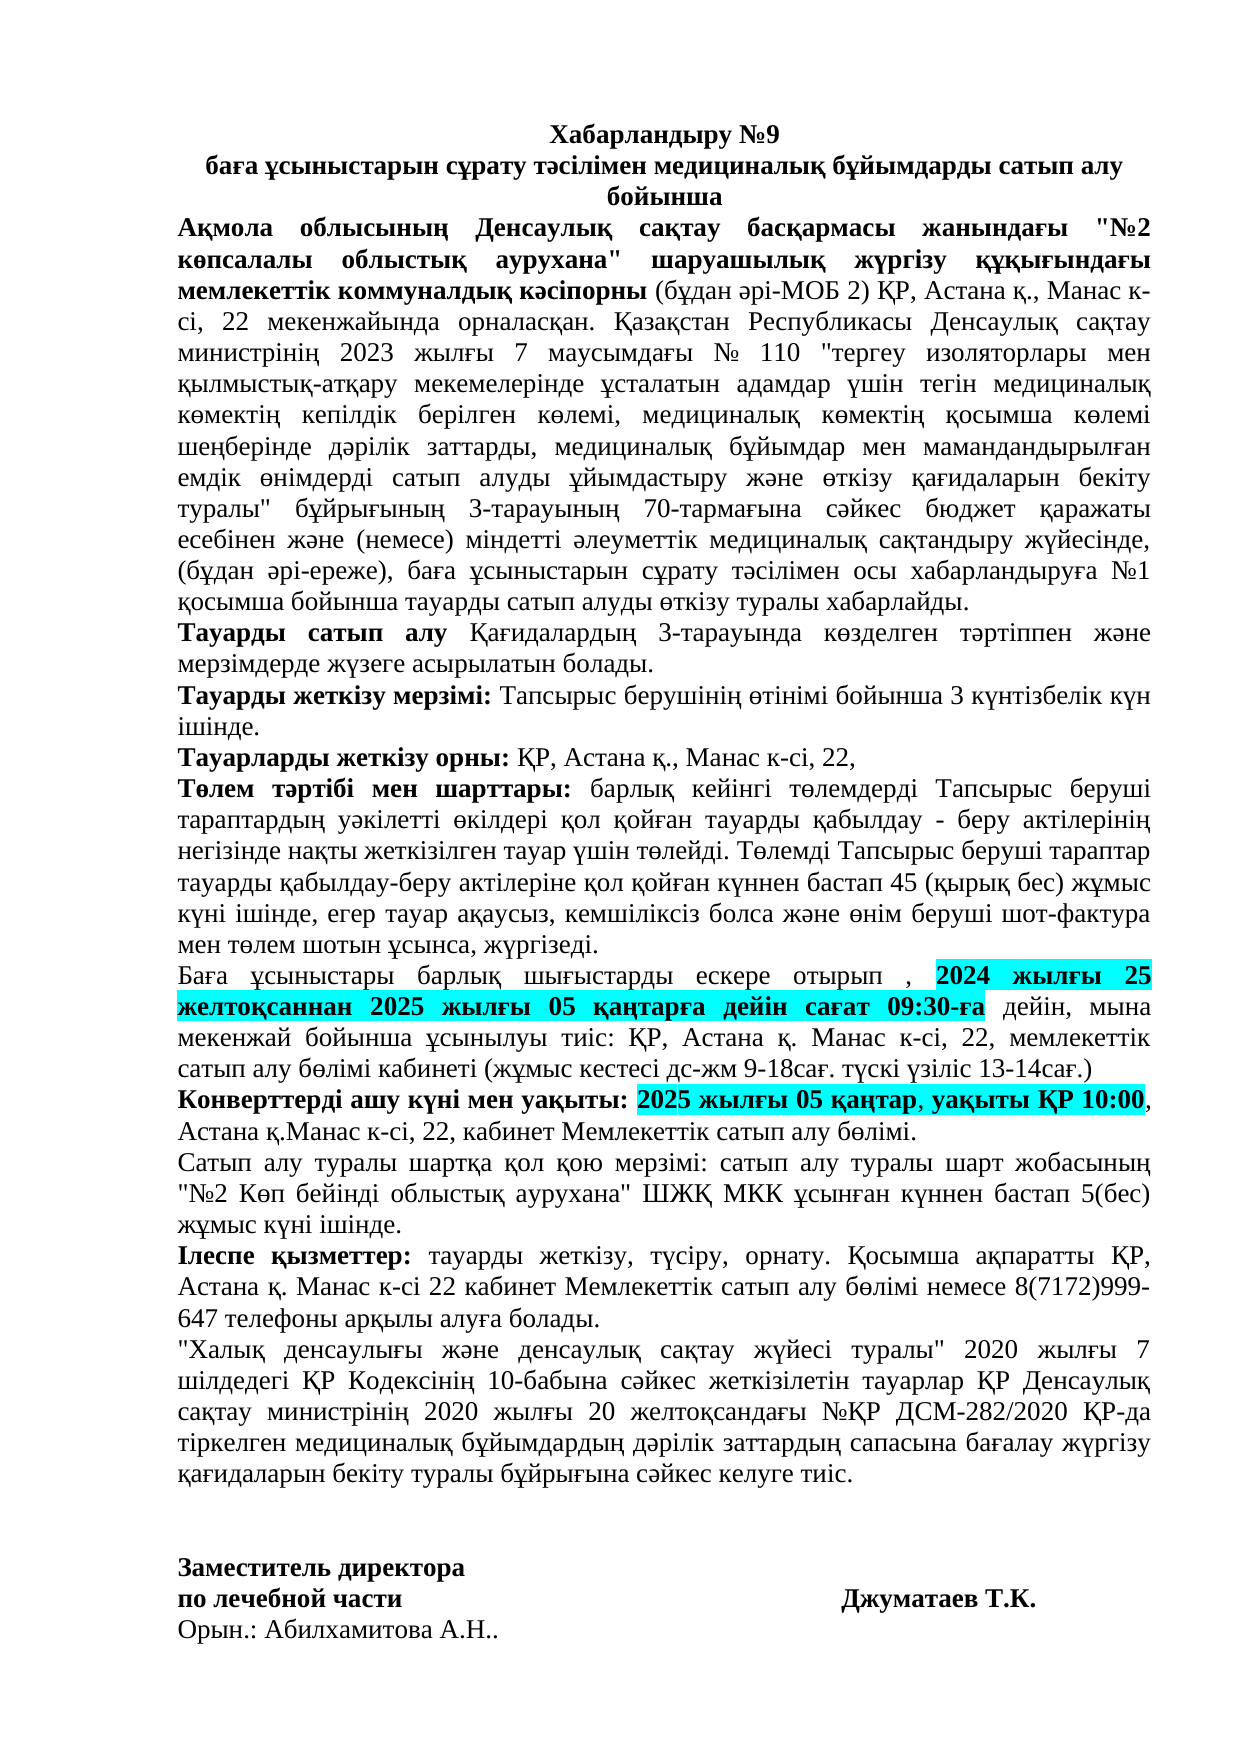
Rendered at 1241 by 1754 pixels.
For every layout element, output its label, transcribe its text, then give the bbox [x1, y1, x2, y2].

text Сатып алу туралы шартқа қол қою мерзімі: сатып алу туралы шарт жобасының "№2 Көп бейінді облыстық аурухана" ШЖҚ МКК ұсынған күннен бастап 5(бес) жұмыс күні ішінде. [177, 1146, 1152, 1239]
text Ілеспе қызметтер: тауарды жеткізу, түсіру, орнату. Қосымша ақпаратты ҚР, Астана қ. Манас к-сі 22 кабинет Мемлекеттік сатып алу бөлімі немесе 8(7172)999-647 телефоны арқылы алуға болады. [177, 1239, 1152, 1333]
text Орын.: Абилхамитова А.Н.. [177, 1613, 1152, 1644]
text Хабарландыру №9 [177, 118, 1152, 149]
text баға ұсыныстарын сұрату тәсілімен медициналық бұйымдарды сатып алу бойынша [177, 149, 1152, 212]
text Конверттерді ашу күні мен уақыты: 2025 жылғы 05 қаңтар, уақыты ҚР 10:00, Астана қ.Манас к-сі, 22, кабинет Мемлекеттік сатып алу бөлімі. [177, 1084, 1152, 1146]
text Заместитель директора [177, 1551, 1152, 1582]
text Тауарды сатып алу Қағидалардың 3-тарауында көзделген тәртіппен және мерзімдерде жүзеге асырылатын болады. [177, 616, 1152, 679]
text Ақмола облысының Денсаулық сақтау басқармасы жанындағы "№2 көпсалалы облыстық аурухана" шаруашылық жүргізу құқығындағы мемлекеттік коммуналдық кәсіпорны (бұдан әрі-МОБ 2) ҚР, Астана қ., Манас к-сі, 22 мекенжайында орналасқан. Қазақстан Республикасы Денсаулық сақтау министрінің 2023 жылғы 7 маусымдағы № 110 "тергеу изоляторлары мен қылмыстық-атқару мекемелерінде ұсталатын адамдар үшін тегін медициналық көмектің кепілдік берілген көлемі, медициналық көмектің қосымша көлемі шеңберінде дәрілік заттарды, медициналық бұйымдар мен мамандандырылған емдік өнімдерді сатып алуды ұйымдастыру және өткізу қағидаларын бекіту туралы" бұйрығының 3-тарауының 70-тармағына сәйкес бюджет қаражаты есебінен және (немесе) міндетті әлеуметтік медициналық сақтандыру жүйесінде, (бұдан әрі-ереже), баға ұсыныстарын сұрату тәсілімен осы хабарландыруға №1 қосымша бойынша тауарды сатып алуды өткізу туралы хабарлайды. [177, 212, 1152, 616]
text Төлем тәртібі мен шарттары: барлық кейінгі төлемдерді Тапсырыс беруші тараптардың уәкілетті өкілдері қол қойған тауарды қабылдау - беру актілерінің негізінде нақты жеткізілген тауар үшін төлейді. Төлемді Тапсырыс беруші тараптар тауарды қабылдау-беру актілеріне қол қойған күннен бастап 45 (қырық бес) жұмыс күні ішінде, егер тауар ақаусыз, кемшіліксіз болса және өнім беруші шот-фактура мен төлем шотын ұсынса, жүргізеді. [177, 772, 1152, 959]
text Тауарларды жеткізу орны: ҚР, Астана қ., Манас к-сі, 22, [177, 741, 1152, 772]
text по лечебной части Джуматаев Т.К. [177, 1582, 1152, 1613]
text Баға ұсыныстары барлық шығыстарды ескере отырып , 2024 жылғы 25 желтоқсаннан 2025 жылғы 05 қаңтарға дейін сағат 09:30-ға дейін, мына мекенжай бойынша ұсынылуы тиіс: ҚР, Астана қ. Манас к-сі, 22, мемлекеттік сатып алу бөлімі кабинеті (жұмыс кестесі дс-жм 9-18сағ. түскі үзіліс 13-14сағ.) [177, 990, 1152, 1084]
text Тауарды жеткізу мерзімі: Тапсырыс берушінің өтінімі бойынша 3 күнтізбелік күн ішінде. [177, 679, 1152, 741]
text "Халық денсаулығы және денсаулық сақтау жүйесі туралы" 2020 жылғы 7 шілдедегі ҚР Кодексінің 10-бабына сәйкес жеткізілетін тауарлар ҚР Денсаулық сақтау министрінің 2020 жылғы 20 желтоқсандағы №ҚР ДСМ-282/2020 ҚР-да тіркелген медициналық бұйымдардың дәрілік заттардың сапасына бағалау жүргізу қағидаларын бекіту туралы бұйрығына сәйкес келуге тиіс. [177, 1333, 1152, 1488]
text Баға ұсыныстары барлық шығыстарды ескере отырып , 2024 жылғы 25 желтоқсаннан 2025 жылғы 05 қаңтарға дейін сағат 09:30-ға дейін, мына мекенжай бойынша ұсынылуы тиіс: ҚР, Астана қ. Манас к-сі, 22, мемлекеттік сатып алу бөлімі кабинеті (жұмыс кестесі дс-жм 9-18сағ. түскі үзіліс 13-14сағ.) [177, 959, 936, 990]
